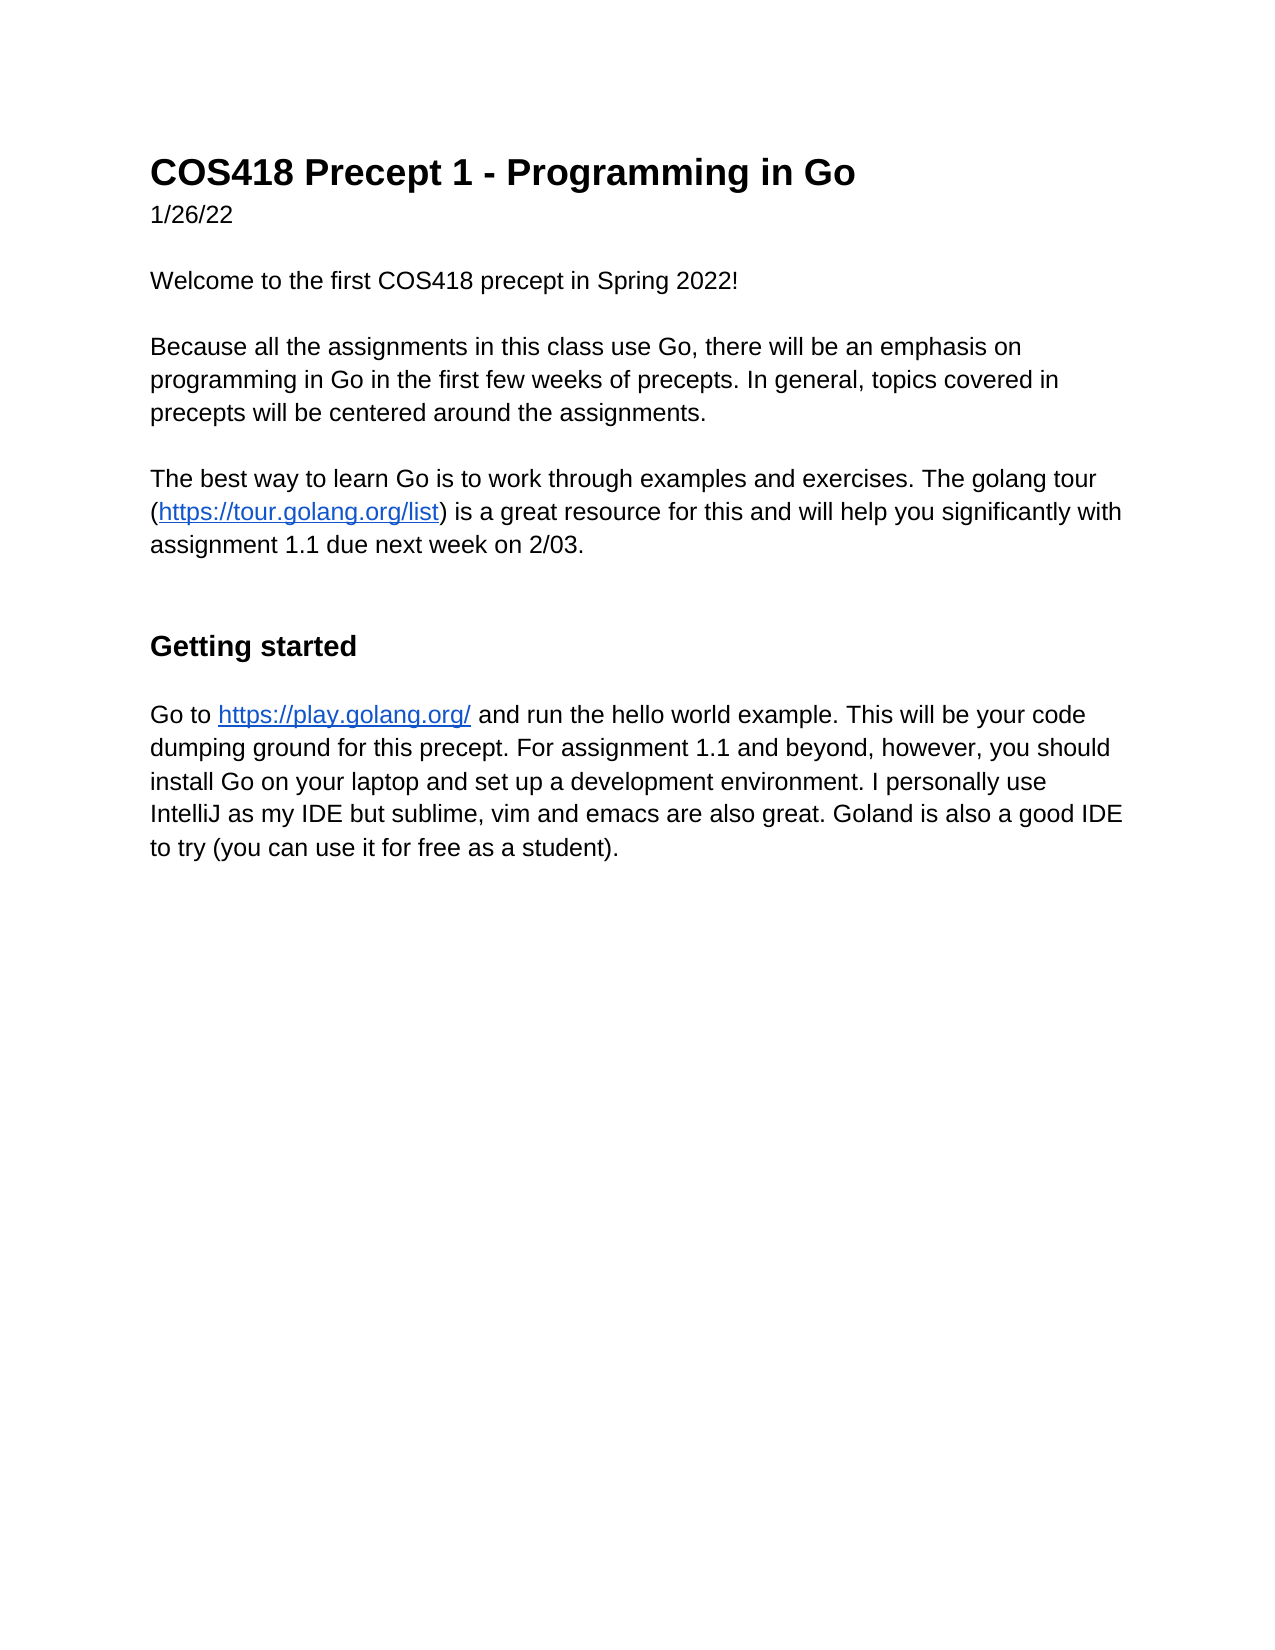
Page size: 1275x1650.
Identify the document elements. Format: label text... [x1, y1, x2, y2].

text Welcome to the first COS418 precept in Spring 2022! [150, 266, 1125, 294]
text COS418 Precept 1 - Programming in Go [150, 150, 1125, 193]
text 1/26/22 [150, 199, 1125, 228]
text The best way to learn Go is to work through examples and exercises. The golang tour (https://tour.golang.org/list) is a great resource for this and will help you significantly with assignment 1.1 due next week on 2/03. [150, 464, 1125, 558]
text Getting started [150, 629, 1125, 662]
text Because all the assignments in this class use Go, there will be an emphasis on programming in Go in the first few weeks of precepts. In general, topics covered in precepts will be centered around the assignments. [150, 332, 1125, 426]
text Go to https://play.golang.org/ and run the hello world example. This will be your code dumping ground for this precept. For assignment 1.1 and beyond, however, you should install Go on your laptop and set up a development environment. I personally use IntelliJ as my IDE but sublime, vim and emacs are also great. Goland is also a good IDE to try (you can use it for free as a student). [150, 700, 1125, 861]
